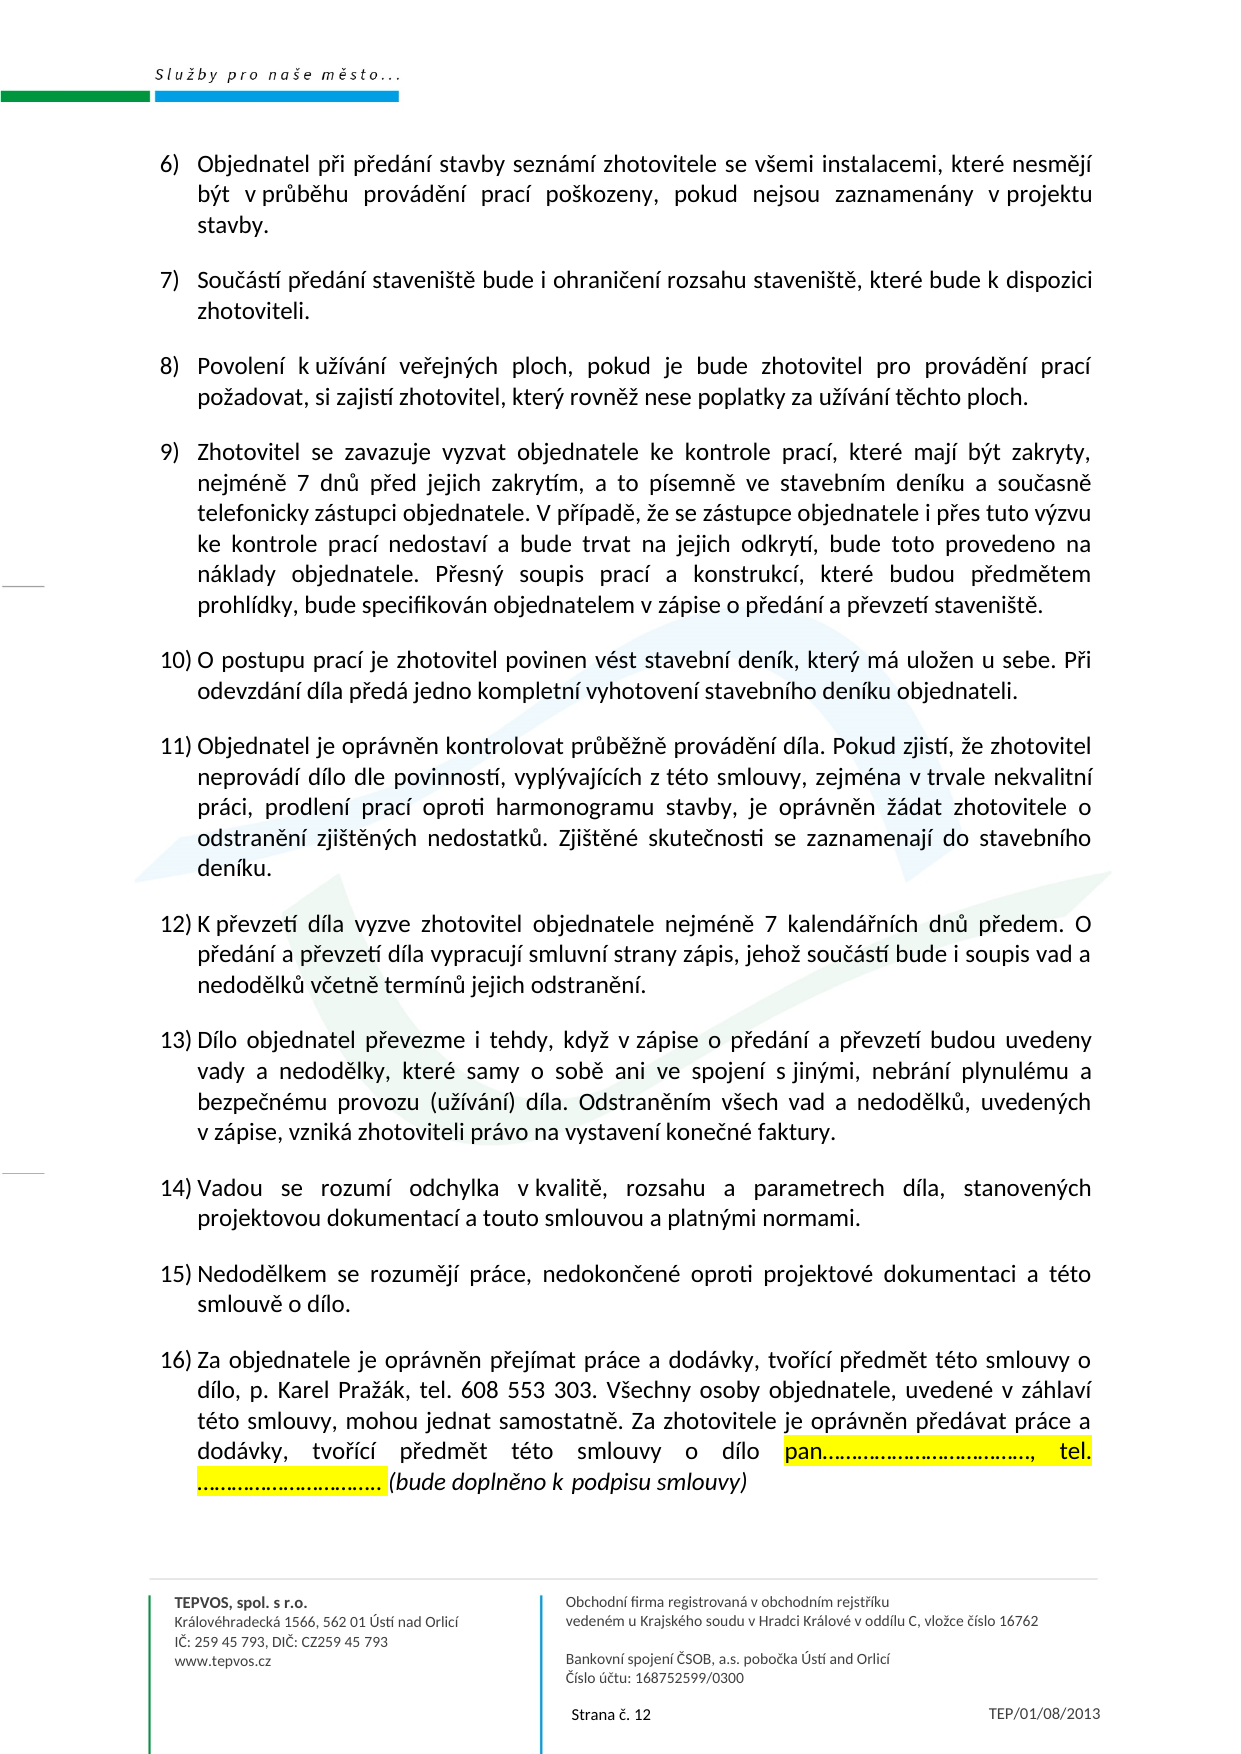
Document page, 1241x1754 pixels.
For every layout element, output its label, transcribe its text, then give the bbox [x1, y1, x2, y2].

list Vadou se rozumí odchylka v kvalitě, rozsahu a parametrech díla, stanovených projektovou dokumentací a touto smlouvou a platnými normami. [159, 1172, 1092, 1233]
list Zhotovitel se zavazuje vyzvat objednatele ke kontrole prací, které mají být zakryty, nejméně 7 dnů před jejich zakrytím, a to písemně ve stavebním deníku a současně telefonicky zástupci objednatele. V případě, že se zástupce objednatele i přes tuto výzvu ke kontrole prací nedostaví a bude trvat na jejich odkrytí, bude toto provedeno na náklady objednatele. Přesný soupis prací a konstrukcí, které budou předmětem prohlídky, bude specifikován objednatelem v zápise o předání a převzetí staveniště. [159, 436, 1092, 619]
list Objednatel při předání stavby seznámí zhotovitele se všemi instalacemi, které nesmějí být v průběhu provádění prací poškozeny, pokud nejsou zaznamenány v projektu stavby. [159, 148, 1092, 239]
list Nedodělkem se rozumějí práce, nedokončené oproti projektové dokumentaci a této smlouvě o dílo. [159, 1258, 1092, 1319]
list O postupu prací je zhotovitel povinen vést stavební deník, který má uložen u sebe. Při odevzdání díla předá jedno kompletní vyhotovení stavebního deníku objednateli. [159, 644, 1092, 706]
list Za objednatele je oprávněn přejímat práce a dodávky, tvořící předmět této smlouvy o dílo, p. Karel Pražák, tel. 608 553 303. Všechny osoby objednatele, uvedené v záhlaví této smlouvy, mohou jednat samostatně. Za zhotovitele je oprávněn předávat práce a dodávky, tvořící předmět této smlouvy o dílo pan………………………………, tel. ………………………….. (bude doplněno k podpisu smlouvy) [159, 1344, 1092, 1496]
list Dílo objednatel převezme i tehdy, když v zápise o předání a převzetí budou uvedeny vady a nedodělky, které samy o sobě ani ve spojení s jinými, nebrání plynulému a bezpečnému provozu (užívání) díla. Odstraněním všech vad a nedodělků, uvedených v zápise, vzniká zhotoviteli právo na vystavení konečné faktury. [159, 1025, 1092, 1147]
list Povolení k užívání veřejných ploch, pokud je bude zhotovitel pro provádění prací požadovat, si zajistí zhotovitel, který rovněž nese poplatky za užívání těchto ploch. [159, 350, 1092, 411]
list Objednatel je oprávněn kontrolovat průběžně provádění díla. Pokud zjistí, že zhotovitel neprovádí dílo dle povinností, vyplývajících z této smlouvy, zejména v trvale nekvalitní práci, prodlení prací oproti harmonogramu stavby, je oprávněn žádat zhotovitele o odstranění zjištěných nedostatků. Zjištěné skutečnosti se zaznamenají do stavebního deníku. [159, 731, 1092, 883]
list Součástí předání staveniště bude i ohraničení rozsahu staveniště, které bude k dispozici zhotoviteli. [159, 264, 1092, 325]
picture [0, 0, 1241, 1754]
list K převzetí díla vyzve zhotovitel objednatele nejméně 7 kalendářních dnů předem. O předání a převzetí díla vypracují smluvní strany zápis, jehož součástí bude i soupis vad a nedodělků včetně termínů jejich odstranění. [159, 908, 1092, 1000]
